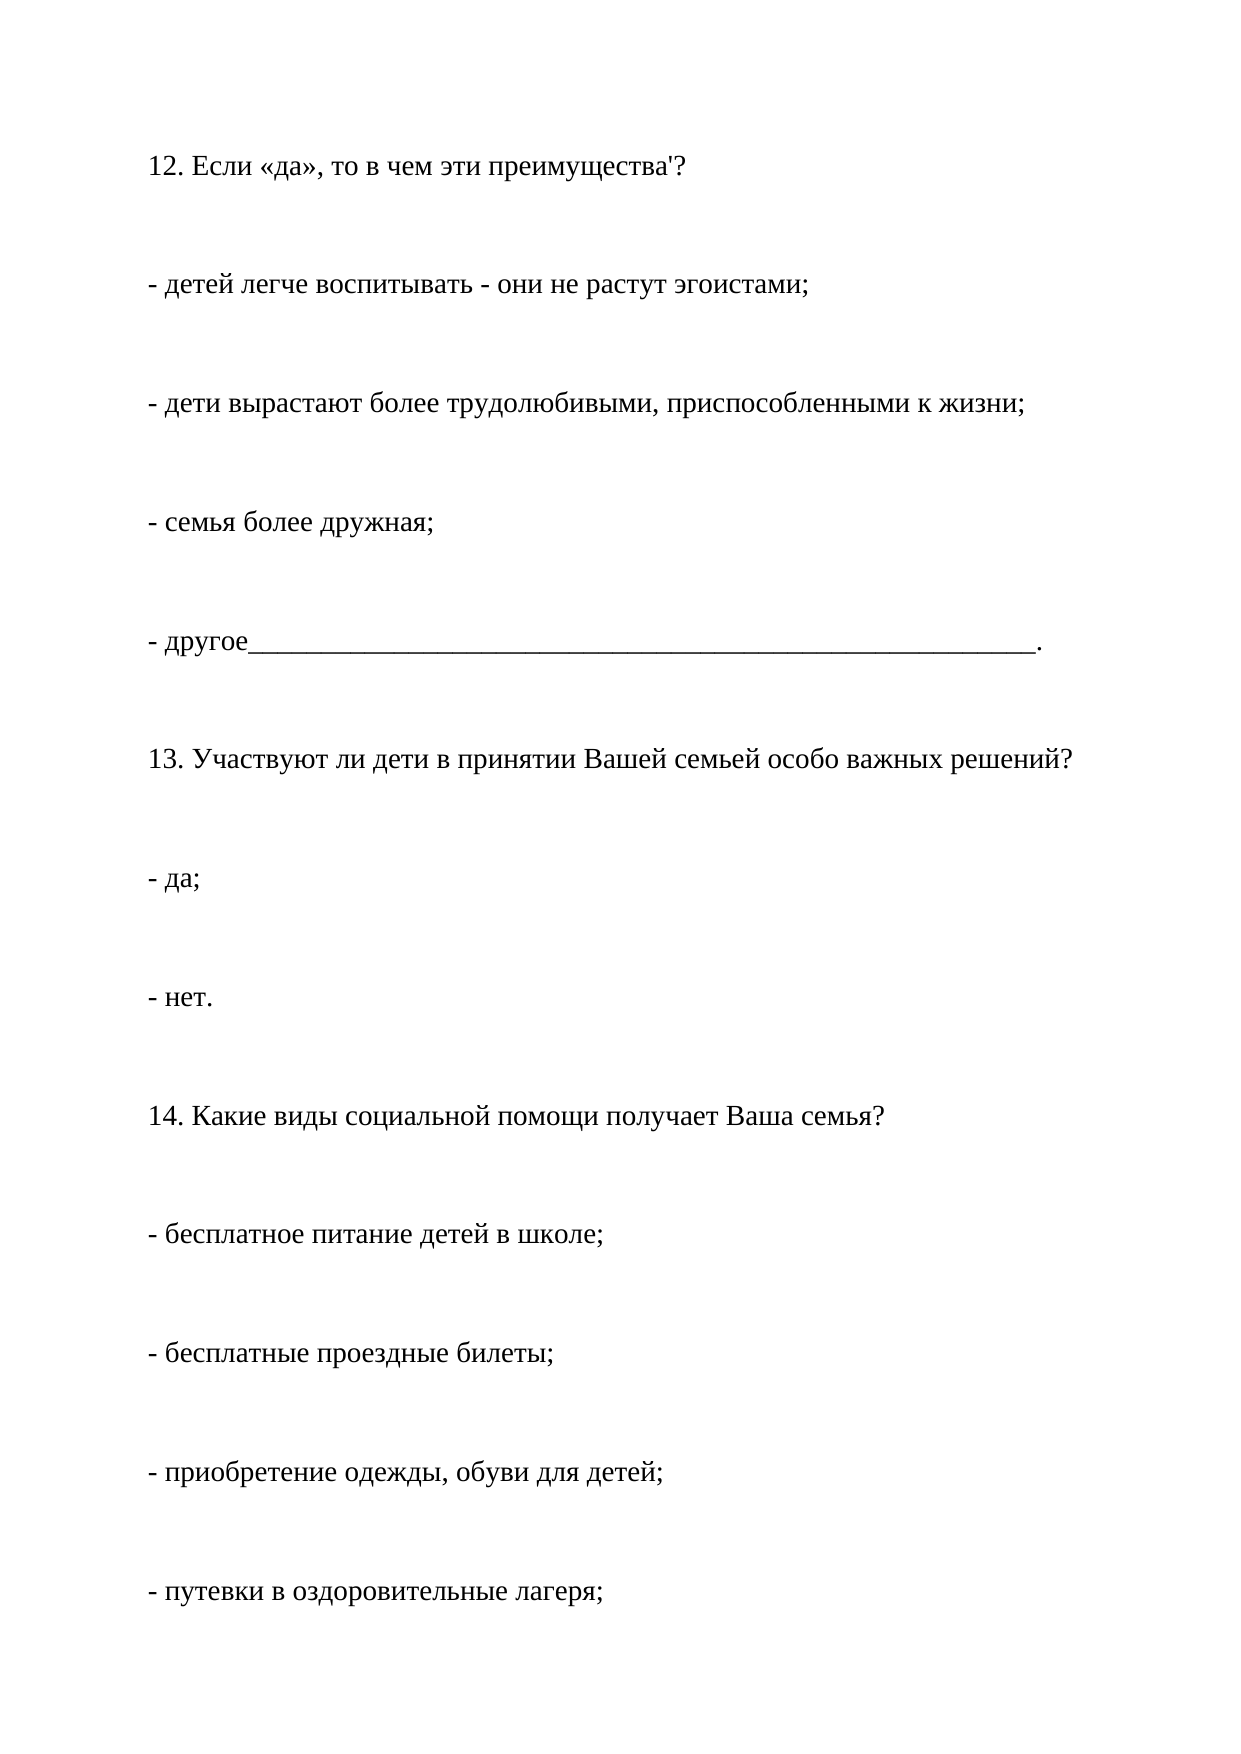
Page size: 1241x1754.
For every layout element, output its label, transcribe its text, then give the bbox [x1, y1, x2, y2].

text - нет. [148, 979, 1093, 1012]
text - другое______________________________________________________. [148, 623, 1093, 656]
text - путевки в оздоровительные лагеря; [148, 1573, 1093, 1606]
text - дети вырастают более трудолюбивыми, приспособленными к жизни; [148, 385, 1093, 419]
text 14. Какие виды социальной помощи получает Ваша семья? [148, 1098, 1093, 1131]
text - детей легче воспитывать - они не растут эгоистами; [148, 266, 1093, 300]
text - бесплатное питание детей в школе; [148, 1216, 1093, 1250]
text - приобретение одежды, обуви для детей; [148, 1454, 1093, 1487]
text 12. Если «да», то в чем эти преимущества'? [148, 148, 1093, 181]
text 13. Участвуют ли дети в принятии Вашей семьей особо важных решений? [148, 741, 1093, 775]
text - бесплатные проездные билеты; [148, 1335, 1093, 1369]
text - да; [148, 860, 1093, 894]
text - семья более дружная; [148, 504, 1093, 537]
